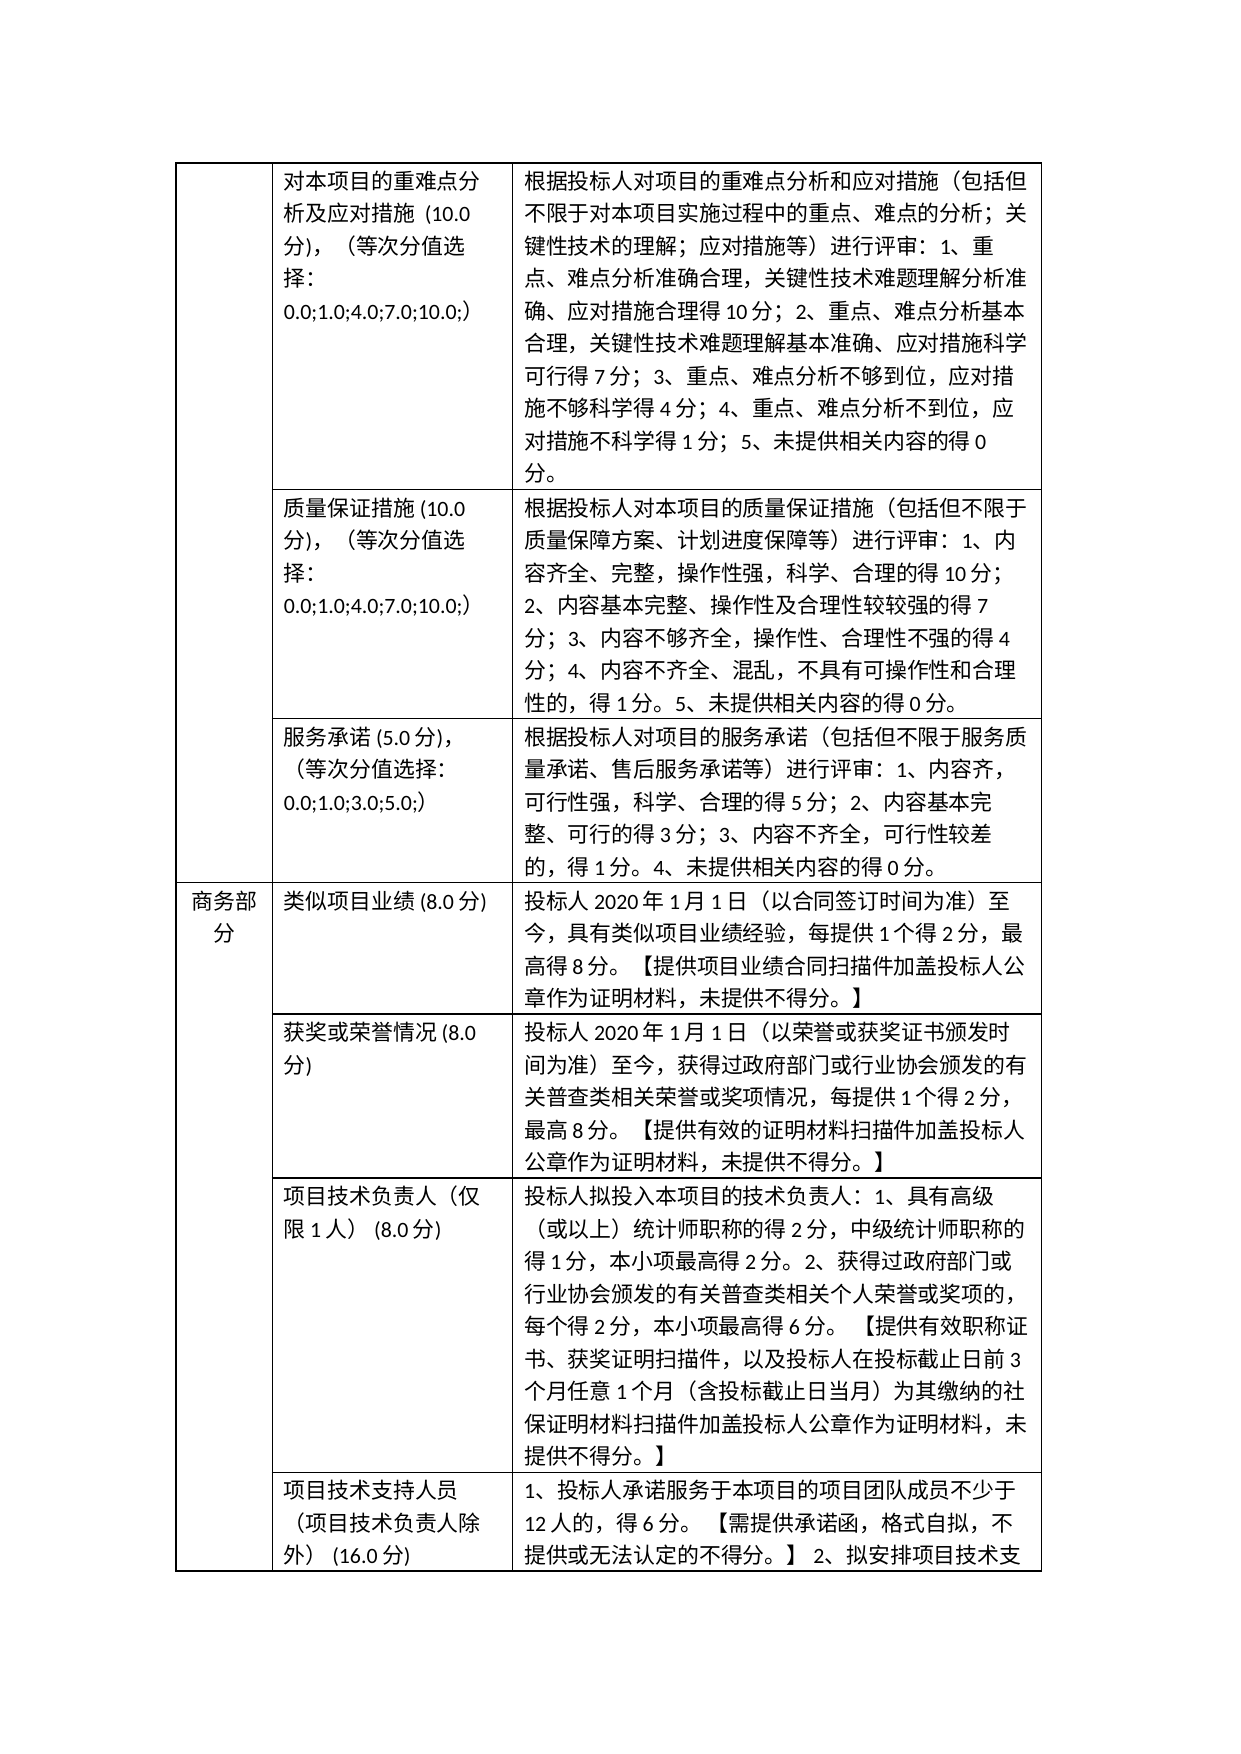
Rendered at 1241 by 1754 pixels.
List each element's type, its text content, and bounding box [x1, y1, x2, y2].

table_cell 类似项目业绩 (8.0分) [273, 883, 512, 1013]
table_cell 根据投标人对本项目的质量保证措施（包括但不限于质量保障方案、计划进度保障等）进行评审：1、内容齐全、完整，操作性强，科学、合理的得10分；2、内容基本完整、操作性及合理性较较强的得7分；3、内容不够齐全，操作性、合理性不强的得4分；4、内容不齐全、混乱，不具有可操作性和合理性的，得1分。5、未提供相关内容的得0分。 [513, 490, 1041, 718]
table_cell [513, 1473, 1041, 1570]
table_cell 获奖或荣誉情况 (8.0分) [273, 1015, 512, 1177]
table_cell 对本项目的重难点分析及应对措施 (10.0分)，（等次分值选择：0.0;1.0;4.0;7.0;10.0;） [273, 164, 512, 488]
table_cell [273, 1473, 512, 1570]
table_cell 服务承诺 (5.0分)，（等次分值选择：0.0;1.0;3.0;5.0;） [273, 719, 512, 882]
table_cell 投标人2020年1月1日（以荣誉或获奖证书颁发时间为准）至今，获得过政府部门或行业协会颁发的有关普查类相关荣誉或奖项情况，每提供1个得2分，最高8分。【提供有效的证明材料扫描件加盖投标人公章作为证明材料，未提供不得分。】 [513, 1015, 1041, 1177]
table_cell 根据投标人对项目的服务承诺（包括但不限于服务质量承诺、售后服务承诺等）进行评审：1、内容齐，可行性强，科学、合理的得5分；2、内容基本完整、可行的得3分；3、内容不齐全，可行性较差的，得1分。4、未提供相关内容的得0分。 [513, 719, 1041, 882]
table_cell 投标人拟投入本项目的技术负责人：1、具有高级（或以上）统计师职称的得2分，中级统计师职称的得1分，本小项最高得2分。2、获得过政府部门或行业协会颁发的有关普查类相关个人荣誉或奖项的，每个得2分，本小项最高得6分。 【提供有效职称证书、获奖证明扫描件，以及投标人在投标截止日前3个月任意1个月（含投标截止日当月）为其缴纳的社保证明材料扫描件加盖投标人公章作为证明材料，未提供不得分。】 [513, 1179, 1041, 1471]
table_cell 投标人2020年1月1日（以合同签订时间为准）至今，具有类似项目业绩经验，每提供1个得2分，最高得8分。【提供项目业绩合同扫描件加盖投标人公章作为证明材料，未提供不得分。】 [513, 883, 1041, 1013]
table_cell 商务部分 [177, 883, 272, 1570]
table_cell 根据投标人对项目的重难点分析和应对措施（包括但不限于对本项目实施过程中的重点、难点的分析；关键性技术的理解；应对措施等）进行评审：1、重点、难点分析准确合理，关键性技术难题理解分析准确、应对措施合理得10分；2、重点、难点分析基本合理，关键性技术难题理解基本准确、应对措施科学可行得7分；3、重点、难点分析不够到位，应对措施不够科学得4分；4、重点、难点分析不到位，应对措施不科学得1分；5、未提供相关内容的得0分。 [513, 164, 1041, 488]
table_cell 项目技术负责人（仅限1人） (8.0分) [273, 1179, 512, 1471]
table_cell 质量保证措施 (10.0分)，（等次分值选择：0.0;1.0;4.0;7.0;10.0;） [273, 490, 512, 718]
